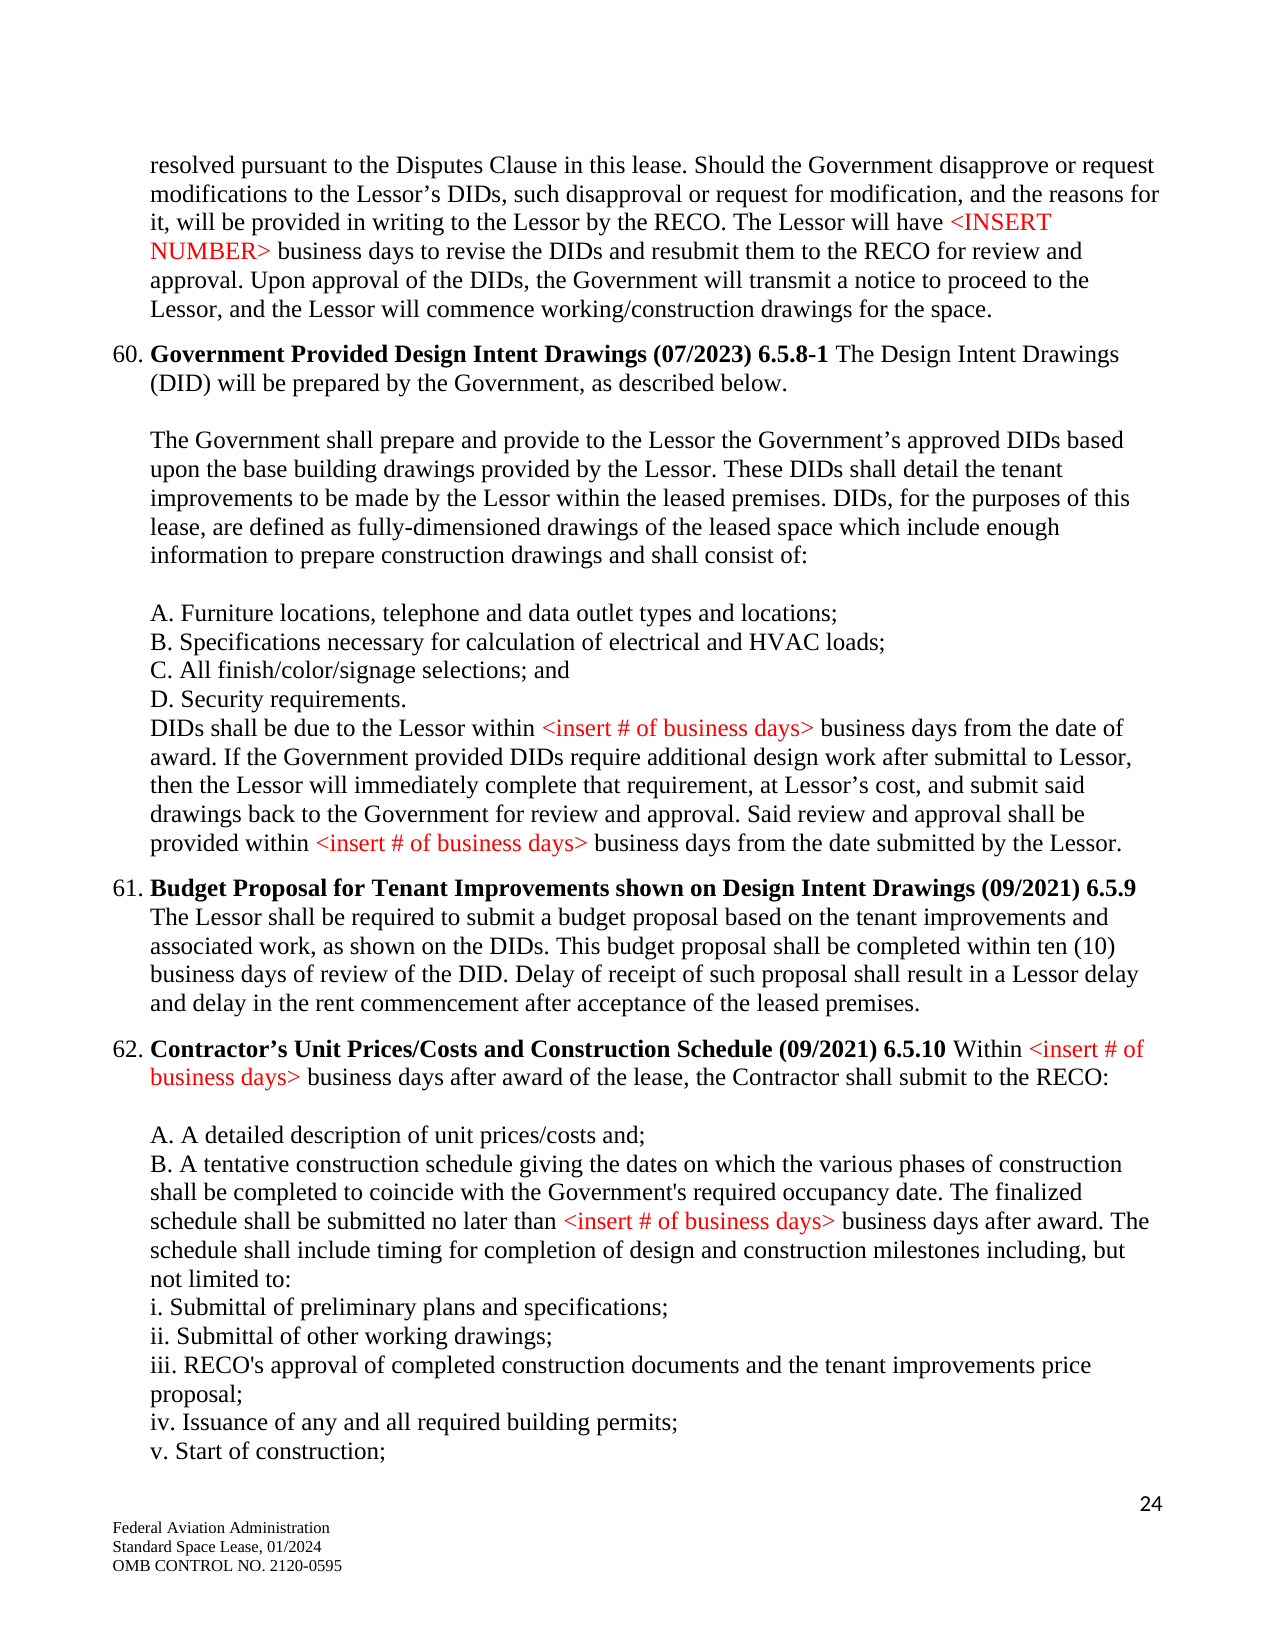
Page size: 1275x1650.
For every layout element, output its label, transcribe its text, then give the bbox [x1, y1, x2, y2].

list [112, 1034, 1162, 1465]
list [112, 150, 1162, 322]
list Government Provided Design Intent Drawings (07/2023) 6.5.8-1 Insert in all standard space leases where build-out occurs and the FAA is responsible for providing the DIDs as indicated within the PR Package. NOTE: If the DIDs will be prepared by the Lessor, use 6.5.8 and REMOVE this clause. The Design Intent Drawings (DID) will be prepared by the Government, as described below. The Government shall prepare and provide to the Lessor the Government’s approved DIDs based upon the base building drawings provided by the Lessor. These DIDs shall detail the tenant improvements to be made by the Lessor within the leased premises. DIDs, for the purposes of this lease, are defined as fully-dimensioned drawings of the leased space which include enough information to prepare construction drawings and shall consist of: A. Furniture locations, telephone and data outlet types and locations; B. Specifications necessary for calculation of electrical and HVAC loads; C. All finish/color/signage selections; and D. Security requirements. DIDs shall be due to the Lessor within <insert # of business days> business days from the date of award. If the Government provided DIDs require additional design work after submittal to Lessor, then the Lessor will immediately complete that requirement, at Lessor’s cost, and submit said drawings back to the Government for review and approval. Said review and approval shall be provided within <insert # of business days> business days from the date submitted by the Lessor. [112, 339, 1162, 857]
list Budget Proposal for Tenant Improvements shown on Design Intent Drawings (09/2021) 6.5.9 Insert in all standard space leases where tenant improvements are included. The Lessor shall be required to submit a budget proposal based on the tenant improvements and associated work, as shown on the DIDs. This budget proposal shall be completed within ten (10) business days of review of the DID. Delay of receipt of such proposal shall result in a Lessor delay and delay in the rent commencement after acceptance of the leased premises. [112, 873, 1162, 1017]
